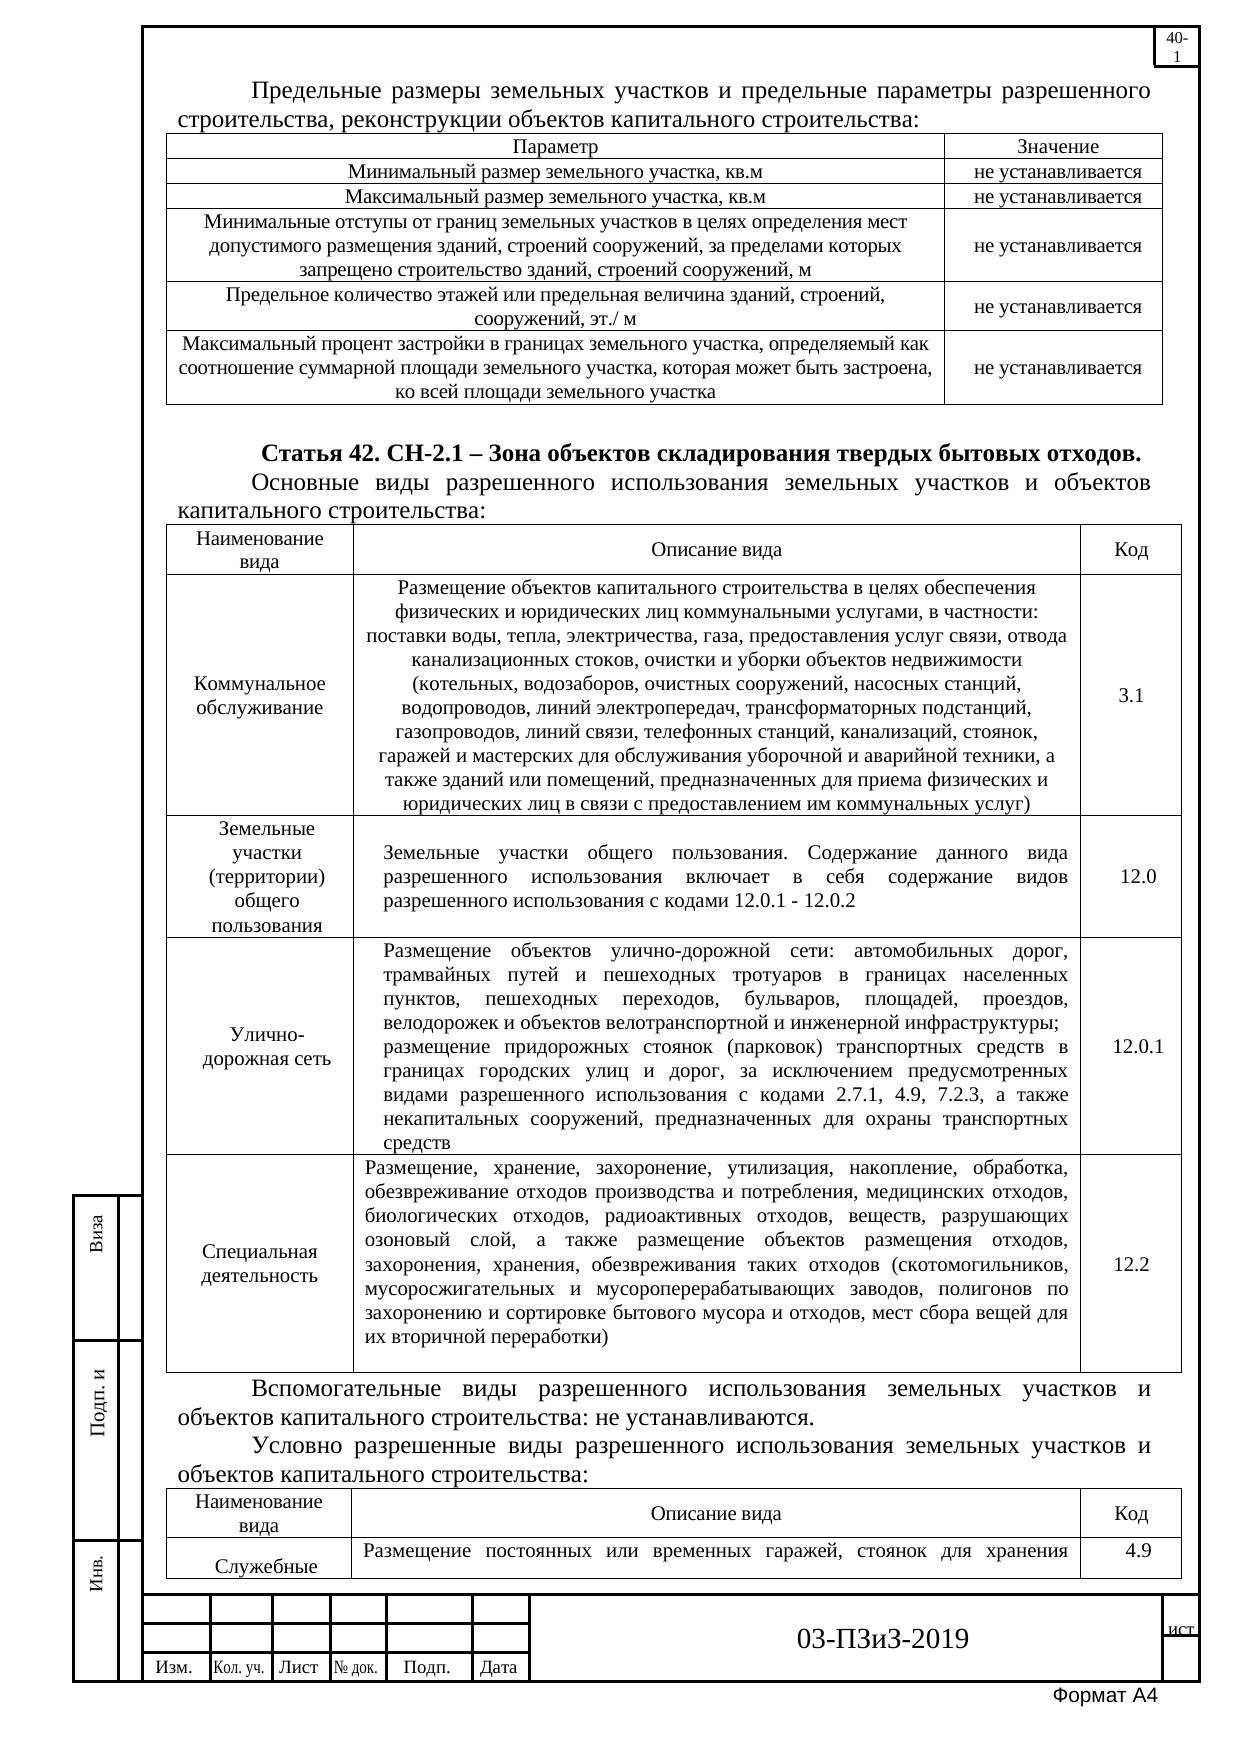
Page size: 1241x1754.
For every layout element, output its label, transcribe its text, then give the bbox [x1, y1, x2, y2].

table_cell Минимальный размер земельного участка, кв.м [167, 159, 944, 183]
table_cell Коммунальное обслуживание [167, 575, 353, 815]
text Условно разрешенные виды разрешенного использования земельных участков и объектов капитального строительства: [177, 1430, 1152, 1488]
table_header Параметр [167, 134, 944, 158]
table_cell не устанавливается [945, 209, 1162, 281]
table_header Описание вида [352, 1489, 1080, 1537]
table_cell Предельное количество этажей или предельная величина зданий, строений, сооружений, эт./ м [167, 282, 944, 330]
table_cell Максимальный процент застройки в границах земельного участка, определяемый как соотношение суммарной площади земельного участка, которая может быть застроена, ко всей площади земельного участка [167, 331, 944, 403]
table_cell Максимальный размер земельного участка, кв.м [167, 184, 944, 208]
table_cell Размещение, хранение, захоронение, утилизация, накопление, обработка, обезвреживание отходов производства и потребления, медицинских отходов, биологических отходов, радиоактивных отходов, веществ, разрушающих озоновый слой, а также размещение объектов размещения отходов, захоронения, хранения, обезвреживания таких отходов (скотомогильников, мусоросжигательных и мусороперерабатывающих заводов, полигонов по захоронению и сортировке бытового мусора и отходов, мест сбора вещей для их вторичной переработки) [354, 1155, 1080, 1372]
table_cell 12.2 [1081, 1155, 1181, 1372]
table_cell не устанавливается [945, 159, 1162, 183]
table_header Значение [945, 134, 1162, 158]
table_cell 4.9 [1081, 1538, 1181, 1578]
table_cell Земельные участки общего пользования. Содержание данного вида разрешенного использования включает в себя содержание видов разрешенного использования с кодами 12.0.1 - 12.0.2 [354, 816, 1080, 937]
table_cell Улично-дорожная сеть [167, 938, 353, 1154]
table_cell Размещение объектов улично-дорожной сети: автомобильных дорог, трамвайных путей и пешеходных тротуаров в границах населенных пунктов, пешеходных переходов, бульваров, площадей, проездов, велодорожек и объектов велотранспортной и инженерной инфраструктуры; размещение придорожных стоянок (парковок) транспортных средств в границах городских улиц и дорог, за исключением предусмотренных видами разрешенного использования с кодами 2.7.1, 4.9, 7.2.3, а также некапитальных сооружений, предназначенных для охраны транспортных средств [354, 938, 1080, 1154]
table_header Код [1081, 1489, 1181, 1537]
subtitle Статья 42. СН-2.1 – Зона объектов складирования твердых бытовых отходов. [177, 438, 1152, 467]
table_header Наименование вида [167, 1489, 351, 1537]
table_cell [352, 1538, 1080, 1578]
table_cell 12.0 [1081, 816, 1181, 937]
table_header Код [1081, 525, 1181, 573]
text Основные виды разрешенного использования земельных участков и объектов капитального строительства: [177, 467, 1152, 524]
table_cell Размещение объектов капитального строительства в целях обеспечения физических и юридических лиц коммунальными услугами, в частности: поставки воды, тепла, электричества, газа, предоставления услуг связи, отвода канализационных стоков, очистки и уборки объектов недвижимости (котельных, водозаборов, очистных сооружений, насосных станций, водопроводов, линий электропередач, трансформаторных подстанций, газопроводов, линий связи, телефонных станций, канализаций, стоянок, гаражей и мастерских для обслуживания уборочной и аварийной техники, а также зданий или помещений, предназначенных для приема физических и юридических лиц в связи с предоставлением им коммунальных услуг) [354, 575, 1080, 815]
table_cell Земельные участки (территории) общего пользования [167, 816, 353, 937]
table_header Наименование вида [167, 525, 353, 573]
table_cell 3.1 [1081, 575, 1181, 815]
table_cell Минимальные отступы от границ земельных участков в целях определения мест допустимого размещения зданий, строений сооружений, за пределами которых запрещено строительство зданий, строений сооружений, м [167, 209, 944, 281]
text Вспомогательные виды разрешенного использования земельных участков и объектов капитального строительства: не устанавливаются. [177, 1373, 1152, 1430]
table_cell не устанавливается [945, 282, 1162, 330]
table_header Описание вида [354, 525, 1080, 573]
table_cell не устанавливается [945, 331, 1162, 403]
text Предельные размеры земельных участков и предельные параметры разрешенного строительства, реконструкции объектов капитального строительства: [177, 75, 1152, 132]
table_cell 12.0.1 [1081, 938, 1181, 1154]
table_cell Служебные гаражи [167, 1538, 351, 1578]
table_cell не устанавливается [945, 184, 1162, 208]
table_cell Специальная деятельность [167, 1155, 353, 1372]
